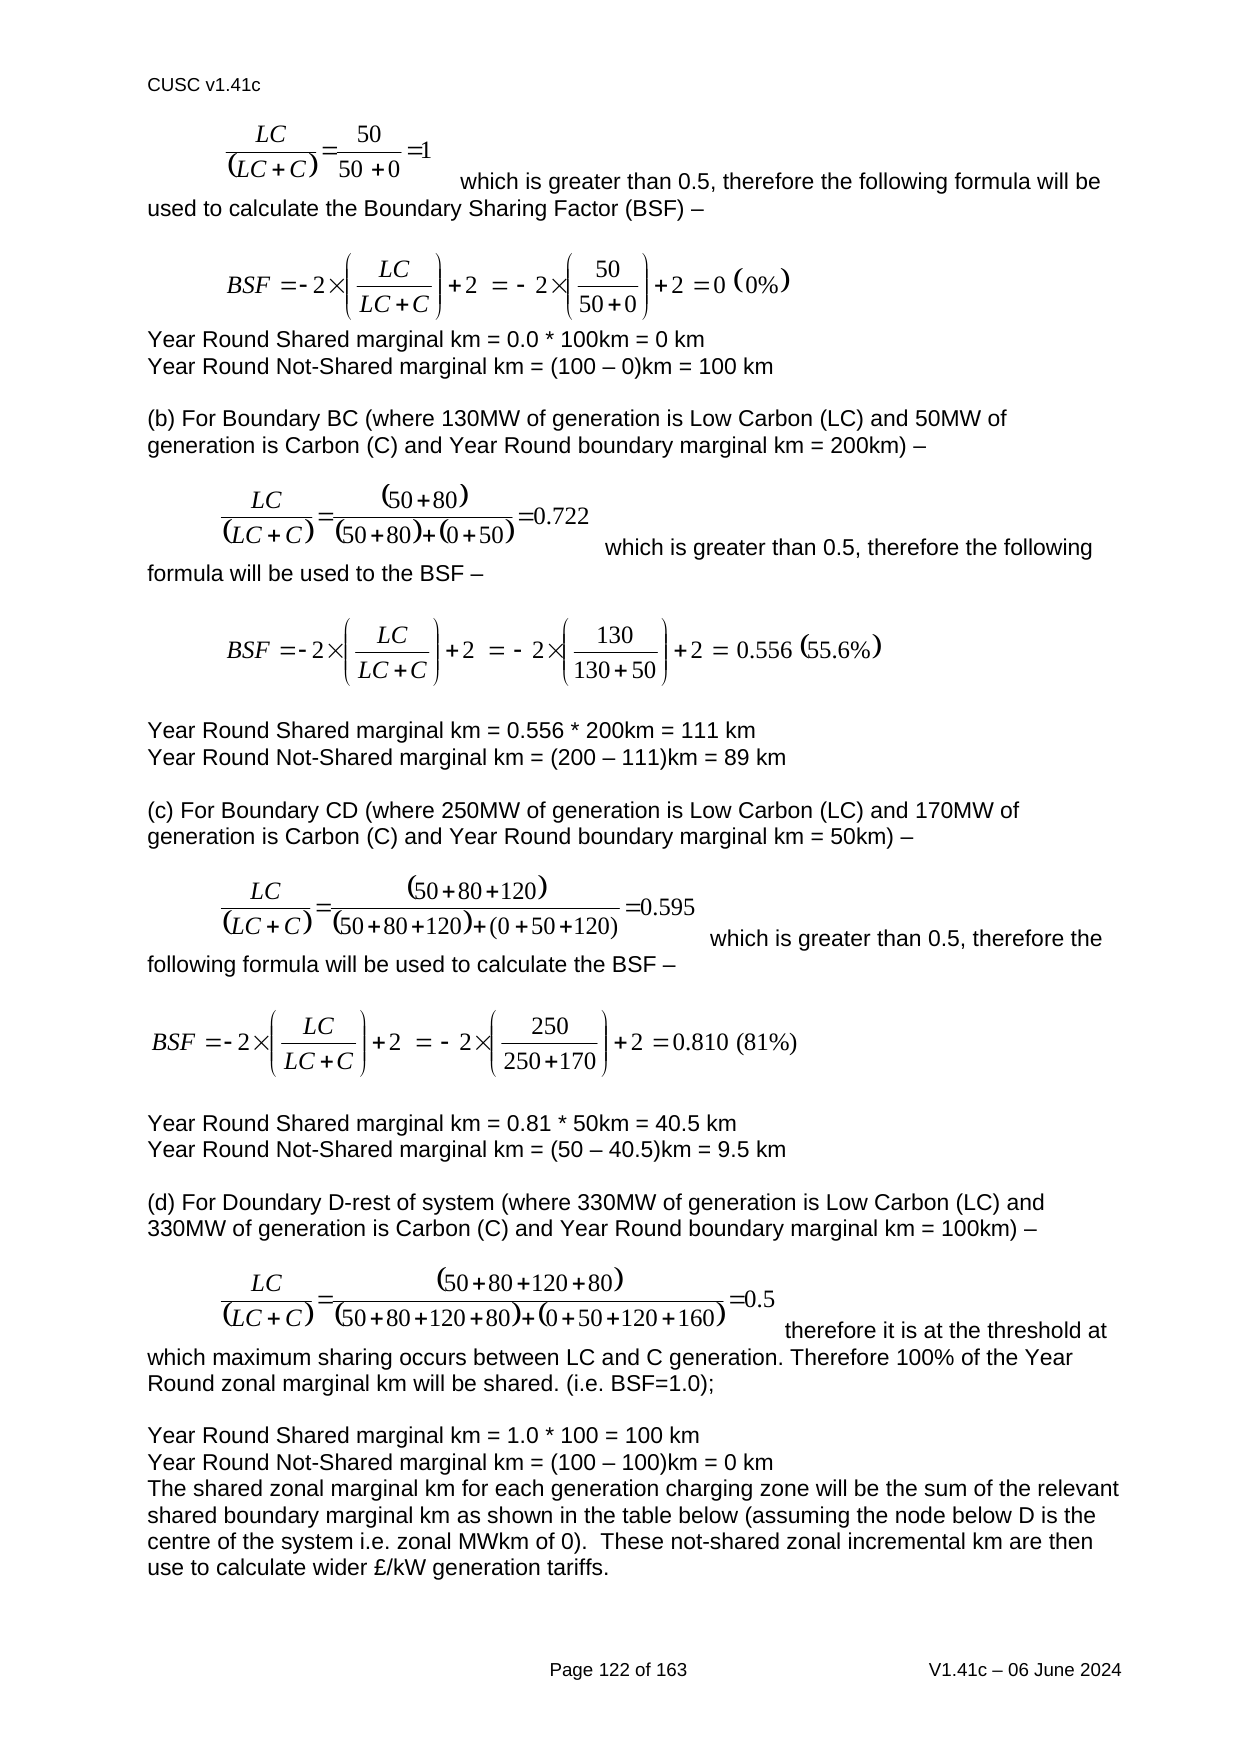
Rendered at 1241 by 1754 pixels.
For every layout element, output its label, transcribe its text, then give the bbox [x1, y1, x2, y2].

text which is greater than 0.5, therefore the following formula will be used to calculate the Boundary Sharing Factor (BSF) – [147, 119, 1121, 221]
text Year Round Shared marginal km = 0.81 * 50km = 40.5 km [147, 1109, 1121, 1136]
text Year Round Shared marginal km = 1.0 * 100 = 100 km [147, 1422, 1121, 1449]
text which is greater than 0.5, therefore the following formula will be used to calculate the BSF – [147, 876, 1121, 978]
text which is greater than 0.5, therefore the following formula will be used to the BSF – [147, 484, 1121, 587]
text (b) For Boundary BC (where 130MW of generation is Low Carbon (LC) and 50MW of generation is Carbon (C) and Year Round boundary marginal km = 200km) – [147, 405, 1121, 458]
text The shared zonal marginal km for each generation charging zone will be the sum of the relevant shared boundary marginal km as shown in the table below (assuming the node below D is the centre of the system i.e. zonal MWkm of 0). These not-shared zonal incremental km are then use to calculate wider £/kW generation tariffs. [147, 1475, 1121, 1581]
text Year Round Shared marginal km = 0.0 * 100km = 0 km [147, 326, 1121, 353]
text Year Round Not-Shared marginal km = (100 – 0)km = 100 km [147, 353, 1121, 379]
text Year Round Not-Shared marginal km = (50 – 40.5)km = 9.5 km [147, 1136, 1121, 1162]
text Year Round Shared marginal km = 0.556 * 200km = 111 km [147, 717, 1121, 744]
text Year Round Not-Shared marginal km = (200 – 111)km = 89 km [147, 744, 1121, 770]
text (d) For Doundary D-rest of system (where 330MW of generation is Low Carbon (LC) and 330MW of generation is Carbon (C) and Year Round boundary marginal km = 100km) – [147, 1189, 1121, 1241]
text (c) For Boundary CD (where 250MW of generation is Low Carbon (LC) and 170MW of generation is Carbon (C) and Year Round boundary marginal km = 50km) – [147, 797, 1121, 849]
text Year Round Not-Shared marginal km = (100 – 100)km = 0 km [147, 1449, 1121, 1475]
text therefore it is at the threshold at which maximum sharing occurs between LC and C generation. Therefore 100% of the Year Round zonal marginal km will be shared. (i.e. BSF=1.0); [147, 1268, 1121, 1396]
